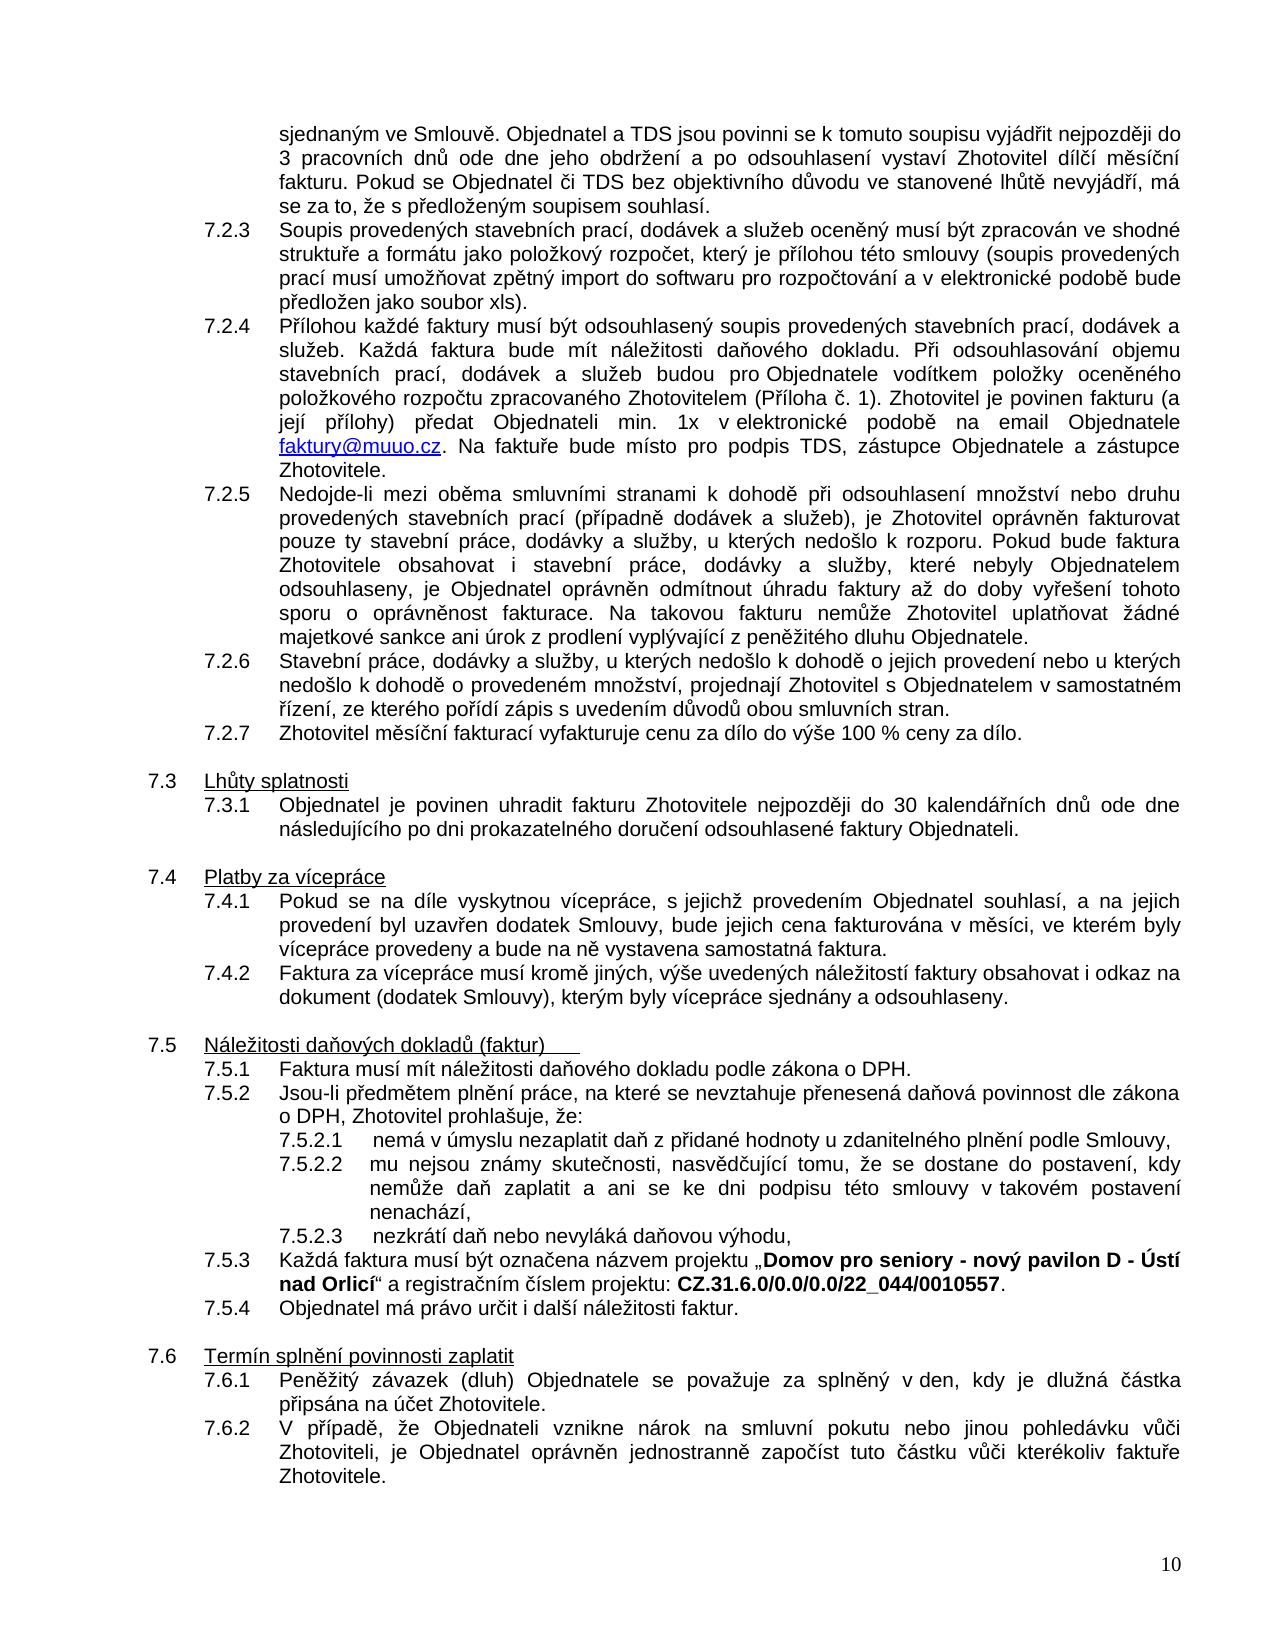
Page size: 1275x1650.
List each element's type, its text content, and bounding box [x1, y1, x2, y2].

list Platby za vícepráce [148, 865, 1181, 889]
list Náležitosti daňových dokladů (faktur) [148, 1032, 1181, 1056]
list Faktura musí mít náležitosti daňového dokladu podle zákona o DPH. [204, 1056, 1181, 1080]
list Pokud se na díle vyskytnou vícepráce, s jejichž provedením Objednatel souhlasí, a na jejich provedení byl uzavřen dodatek Smlouvy, bude jejich cena fakturována v měsíci, ve kterém byly vícepráce provedeny a bude na ně vystavena samostatná faktura. [204, 889, 1181, 961]
list Nedojde-li mezi oběma smluvními stranami k dohodě při odsouhlasení množství nebo druhu provedených stavebních prací (případně dodávek a služeb), je Zhotovitel oprávněn fakturovat pouze ty stavební práce, dodávky a služby, u kterých nedošlo k rozporu. Pokud bude faktura Zhotovitele obsahovat i stavební práce, dodávky a služby, které nebyly Objednatelem odsouhlaseny, je Objednatel oprávněn odmítnout úhradu faktury až do doby vyřešení tohoto sporu o oprávněnost fakturace. Na takovou fakturu nemůže Zhotovitel uplatňovat žádné majetkové sankce ani úrok z prodlení vyplývající z peněžitého dluhu Objednatele. [204, 481, 1181, 649]
list Termín splnění povinnosti zaplatit [148, 1344, 1181, 1368]
list Zhotovitel měsíční fakturací vyfakturuje cenu za dílo do výše 100 % ceny za dílo. [204, 721, 1181, 745]
list Každá faktura musí být označena názvem projektu „Domov pro seniory - nový pavilon D - Ústí nad Orlicí“ a registračním číslem projektu: CZ.31.6.0/0.0/0.0/22_044/0010557. [204, 1248, 1181, 1296]
list Stavební práce, dodávky a služby, u kterých nedošlo k dohodě o jejich provedení nebo u kterých nedošlo k dohodě o provedeném množství, projednají Zhotovitel s Objednatelem v samostatném řízení, ze kterého pořídí zápis s uvedením důvodů obou smluvních stran. [204, 649, 1181, 721]
list Peněžitý závazek (dluh) Objednatele se považuje za splněný v den, kdy je dlužná částka připsána na účet Zhotovitele. [204, 1368, 1181, 1416]
list mu nejsou známy skutečnosti, nasvědčující tomu, že se dostane do postavení, kdy nemůže daň zaplatit a ani se ke dni podpisu této smlouvy v takovém postavení nenachází, [279, 1152, 1181, 1224]
list Soupis provedených stavebních prací, dodávek a služeb oceněný musí být zpracován ve shodné struktuře a formátu jako položkový rozpočet, který je přílohou této smlouvy (soupis provedených prací musí umožňovat zpětný import do softwaru pro rozpočtování a v elektronické podobě bude předložen jako soubor xls). [204, 218, 1181, 314]
list Jsou-li předmětem plnění práce, na které se nevztahuje přenesená daňová povinnost dle zákona o DPH, Zhotovitel prohlašuje, že: [204, 1080, 1181, 1128]
list nezkrátí daň nebo nevyláká daňovou výhodu, [279, 1224, 1181, 1248]
list Přílohou každé faktury musí být odsouhlasený soupis provedených stavebních prací, dodávek a služeb. Každá faktura bude mít náležitosti daňového dokladu. Při odsouhlasování objemu stavebních prací, dodávek a služeb budou pro Objednatele vodítkem položky oceněného položkového rozpočtu zpracovaného Zhotovitelem (Příloha č. 1). Zhotovitel je povinen fakturu (a její přílohy) předat Objednateli min. 1x v elektronické podobě na email Objednatele faktury@muuo.cz. Na faktuře bude místo pro podpis TDS, zástupce Objednatele a zástupce Zhotovitele. [204, 314, 1181, 481]
list Objednatel je povinen uhradit fakturu Zhotovitele nejpozději do 30 kalendářních dnů ode dne následujícího po dni prokazatelného doručení odsouhlasené faktury Objednateli. [204, 793, 1181, 841]
list nemá v úmyslu nezaplatit daň z přidané hodnoty u zdanitelného plnění podle Smlouvy, [279, 1128, 1181, 1152]
list Lhůty splatnosti [148, 769, 1181, 793]
list V případě, že Objednateli vznikne nárok na smluvní pokutu nebo jinou pohledávku vůči Zhotoviteli, je Objednatel oprávněn jednostranně započíst tuto částku vůči kterékoliv faktuře Zhotovitele. [204, 1416, 1181, 1488]
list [204, 122, 1181, 218]
list Objednatel má právo určit i další náležitosti faktur. [204, 1296, 1181, 1320]
list Faktura za vícepráce musí kromě jiných, výše uvedených náležitostí faktury obsahovat i odkaz na dokument (dodatek Smlouvy), kterým byly vícepráce sjednány a odsouhlaseny. [204, 961, 1181, 1008]
